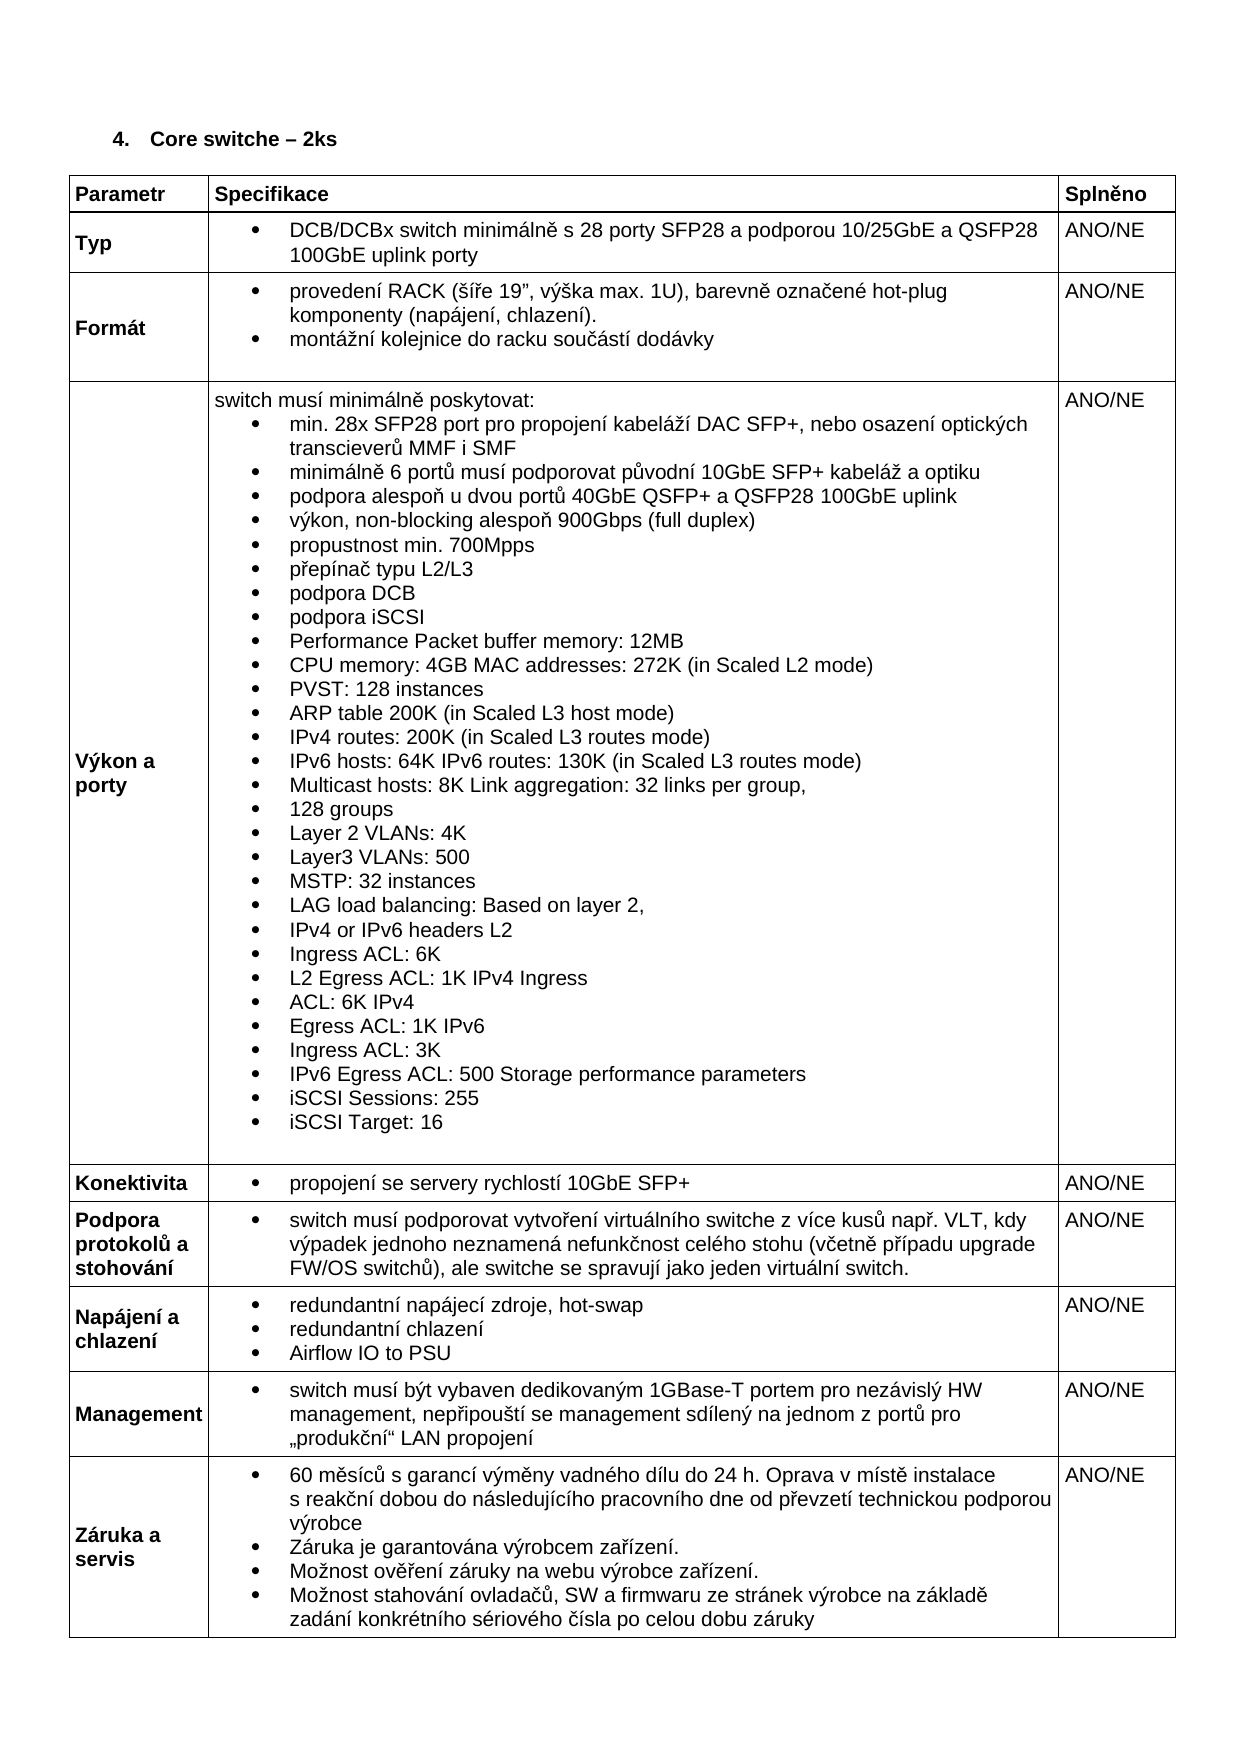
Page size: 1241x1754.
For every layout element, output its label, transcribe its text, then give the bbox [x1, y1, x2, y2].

table_cell Podpora protokolů a stohování [70, 1202, 208, 1286]
table_cell ANO/NE [1059, 1372, 1175, 1456]
table_cell switch musí minimálně poskytovat: min. 28x SFP28 port pro propojení kabeláží DAC SFP+, nebo osazení optických transcieverů MMF i SMF minimálně 6 portů musí podporovat původní 10GbE SFP+ kabeláž a optiku podpora alespoň u dvou portů 40GbE QSFP+ a QSFP28 100GbE uplink výkon, non-blocking alespoň 900Gbps (full duplex) propustnost min. 700Mpps přepínač typu L2/L3 podpora DCB podpora iSCSI Performance Packet buffer memory: 12MB CPU memory: 4GB MAC addresses: 272K (in Scaled L2 mode) PVST: 128 instances ARP table 200K (in Scaled L3 host mode) IPv4 routes: 200K (in Scaled L3 routes mode) IPv6 hosts: 64K IPv6 routes: 130K (in Scaled L3 routes mode) Multicast hosts: 8K Link aggregation: 32 links per group, 128 groups Layer 2 VLANs: 4K Layer3 VLANs: 500 MSTP: 32 instances LAG load balancing: Based on layer 2, IPv4 or IPv6 headers L2 Ingress ACL: 6K L2 Egress ACL: 1K IPv4 Ingress ACL: 6K IPv4 Egress ACL: 1K IPv6 Ingress ACL: 3K IPv6 Egress ACL: 500 Storage performance parameters iSCSI Sessions: 255 iSCSI Target: 16 [209, 382, 1058, 1164]
table_cell Typ [70, 213, 208, 272]
table_cell 60 měsíců s garancí výměny vadného dílu do 24 h. Oprava v místě instalace s reakční dobou do následujícího pracovního dne od převzetí technickou podporou výrobce Záruka je garantována výrobcem zařízení. Možnost ověření záruky na webu výrobce zařízení. Možnost stahování ovladačů, SW a firmwaru ze stránek výrobce na základě zadání konkrétního sériového čísla po celou dobu záruky [209, 1457, 1058, 1637]
table_cell provedení RACK (šíře 19”, výška max. 1U), barevně označené hot-plug komponenty (napájení, chlazení). montážní kolejnice do racku součástí dodávky [209, 273, 1058, 381]
table_cell Napájení a chlazení [70, 1287, 208, 1371]
table_cell Záruka a servis [70, 1457, 208, 1637]
list Core switche – 2ks [112, 127, 1181, 151]
table_cell switch musí být vybaven dedikovaným 1GBase-T portem pro nezávislý HW management, nepřipouští se management sdílený na jednom z portů pro „produkční“ LAN propojení [209, 1372, 1058, 1456]
table_cell switch musí podporovat vytvoření virtuálního switche z více kusů např. VLT, kdy výpadek jednoho neznamená nefunkčnost celého stohu (včetně případu upgrade FW/OS switchů), ale switche se spravují jako jeden virtuální switch. [209, 1202, 1058, 1286]
table_cell ANO/NE [1059, 213, 1175, 272]
table_cell ANO/NE [1059, 1165, 1175, 1201]
table_cell Konektivita [70, 1165, 208, 1201]
table_cell ANO/NE [1059, 1457, 1175, 1637]
table_header Parametr [70, 176, 208, 211]
table_cell Výkon a porty [70, 382, 208, 1164]
table_cell DCB/DCBx switch minimálně s 28 porty SFP28 a podporou 10/25GbE a QSFP28 100GbE uplink porty [209, 213, 1058, 272]
table_header Specifikace [209, 176, 1058, 211]
table_cell propojení se servery rychlostí 10GbE SFP+ [209, 1165, 1058, 1201]
table_cell redundantní napájecí zdroje, hot-swap redundantní chlazení Airflow IO to PSU [209, 1287, 1058, 1371]
table_cell Formát [70, 273, 208, 381]
table_cell ANO/NE [1059, 273, 1175, 381]
table_cell ANO/NE [1059, 1287, 1175, 1371]
table_cell Management [70, 1372, 208, 1456]
table_cell ANO/NE [1059, 1202, 1175, 1286]
table_cell ANO/NE [1059, 382, 1175, 1164]
table_header Splněno [1059, 176, 1175, 211]
